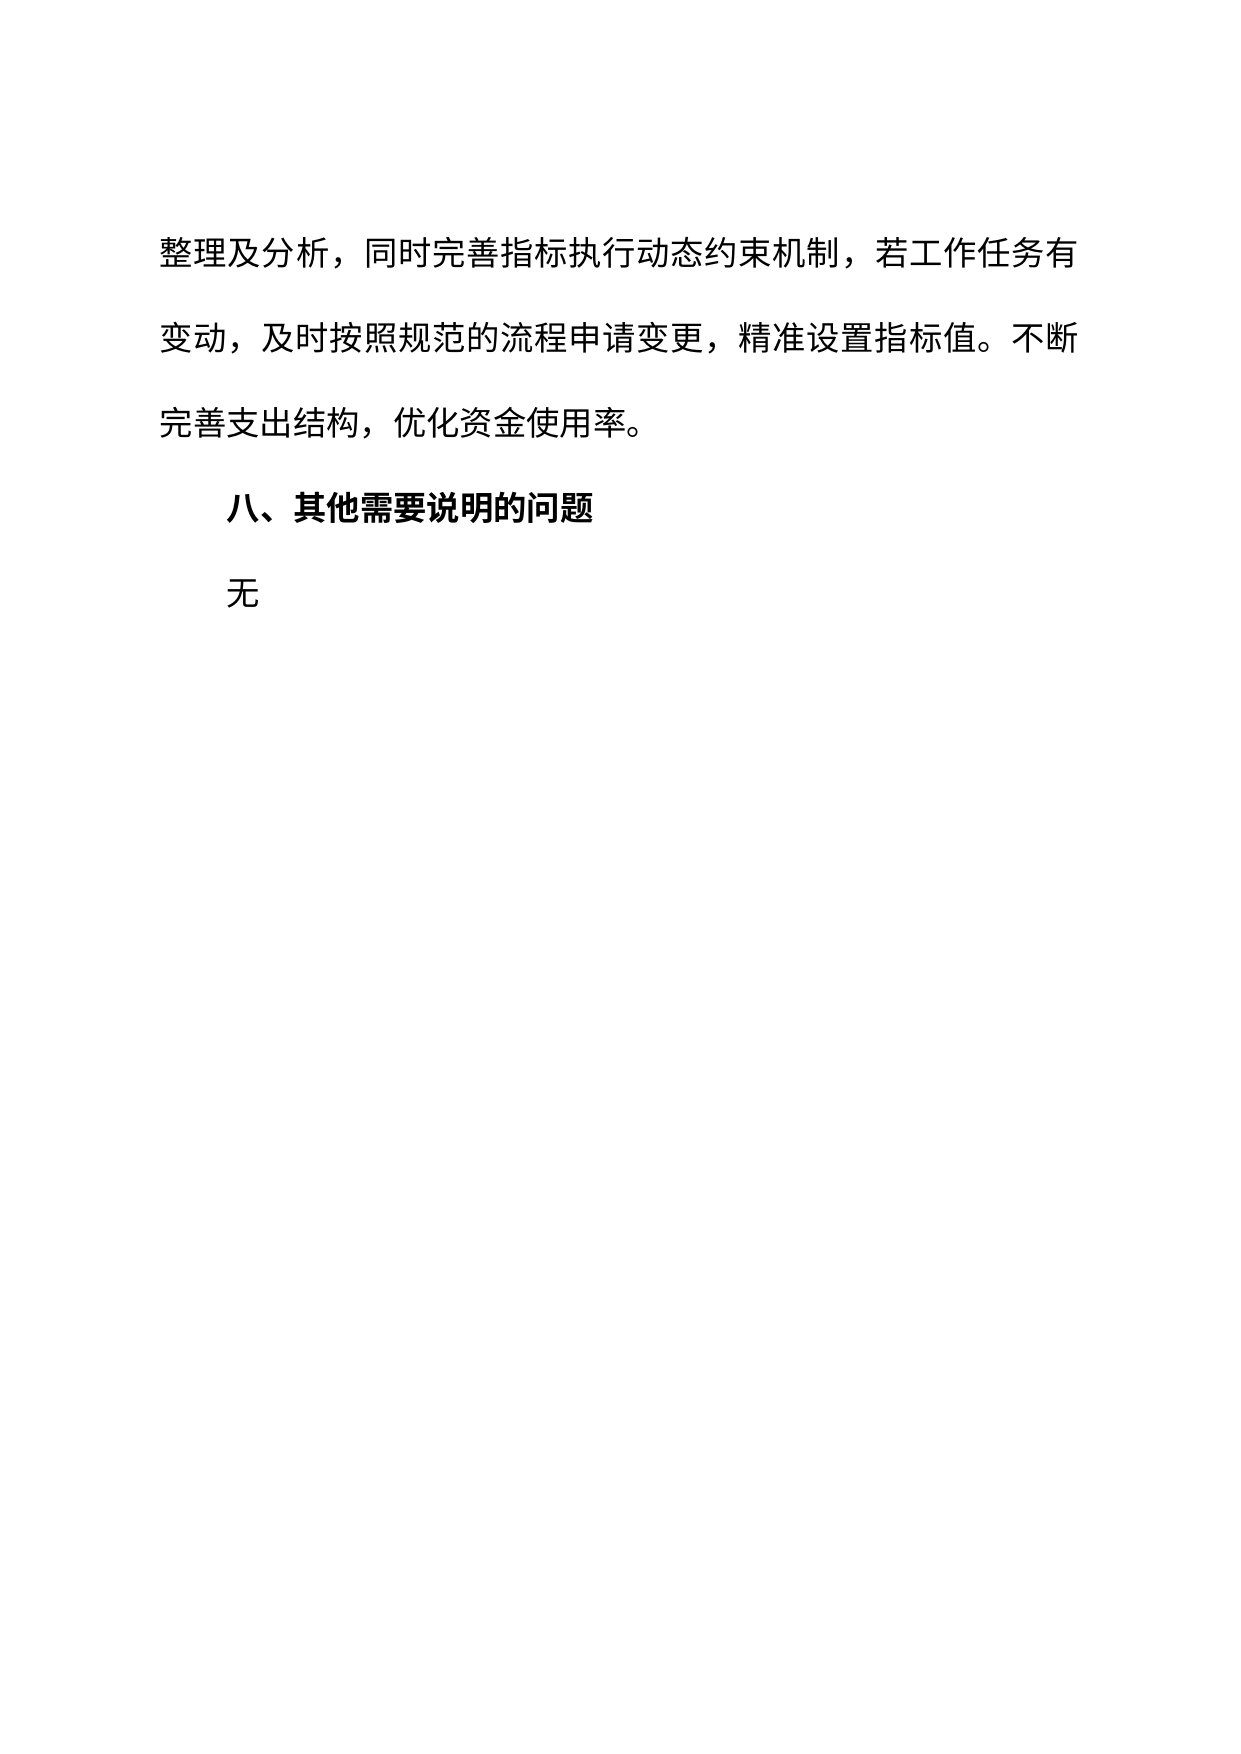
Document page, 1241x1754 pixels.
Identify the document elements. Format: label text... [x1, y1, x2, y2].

text 无 [159, 549, 1081, 634]
subtitle 八、其他需要说明的问题 [159, 464, 1081, 549]
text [159, 209, 1081, 464]
